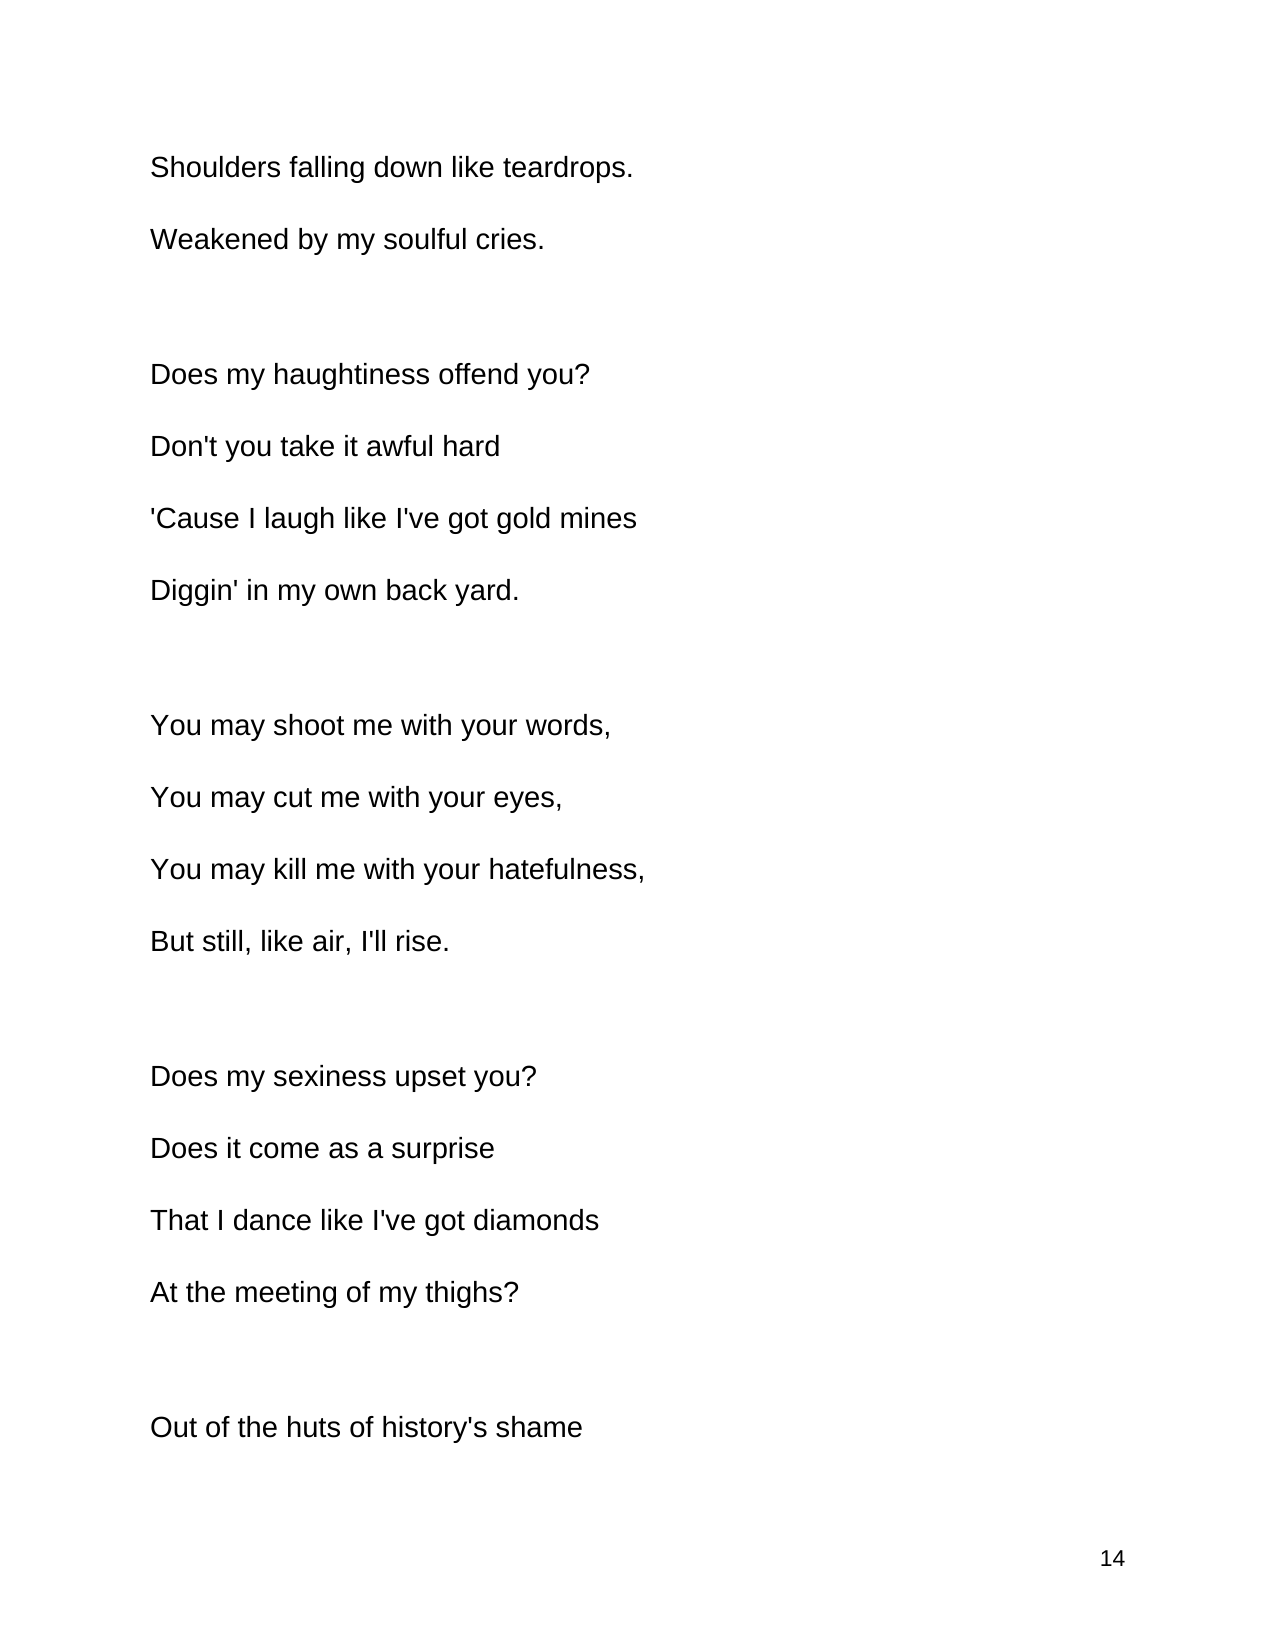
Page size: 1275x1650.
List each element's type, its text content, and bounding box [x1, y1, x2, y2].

text Does it come as a surprise [150, 1131, 1125, 1165]
text Does my sexiness upset you? [150, 1059, 1125, 1093]
text Out of the huts of history's shame [150, 1410, 1125, 1444]
text You may kill me with your hatefulness, [150, 852, 1125, 886]
text You may shoot me with your words, [150, 708, 1125, 742]
text At the meeting of my thighs? [150, 1275, 1125, 1308]
text Does my haughtiness offend you? [150, 357, 1125, 391]
text But still, like air, I'll rise. [150, 924, 1125, 957]
text Don't you take it awful hard [150, 429, 1125, 463]
text You may cut me with your eyes, [150, 780, 1125, 814]
text 'Cause I laugh like I've got gold mines [150, 501, 1125, 534]
text Diggin' in my own back yard. [150, 573, 1125, 606]
text That I dance like I've got diamonds [150, 1203, 1125, 1237]
text Weakened by my soulful cries. [150, 222, 1125, 255]
text Shoulders falling down like teardrops. [150, 150, 1125, 183]
